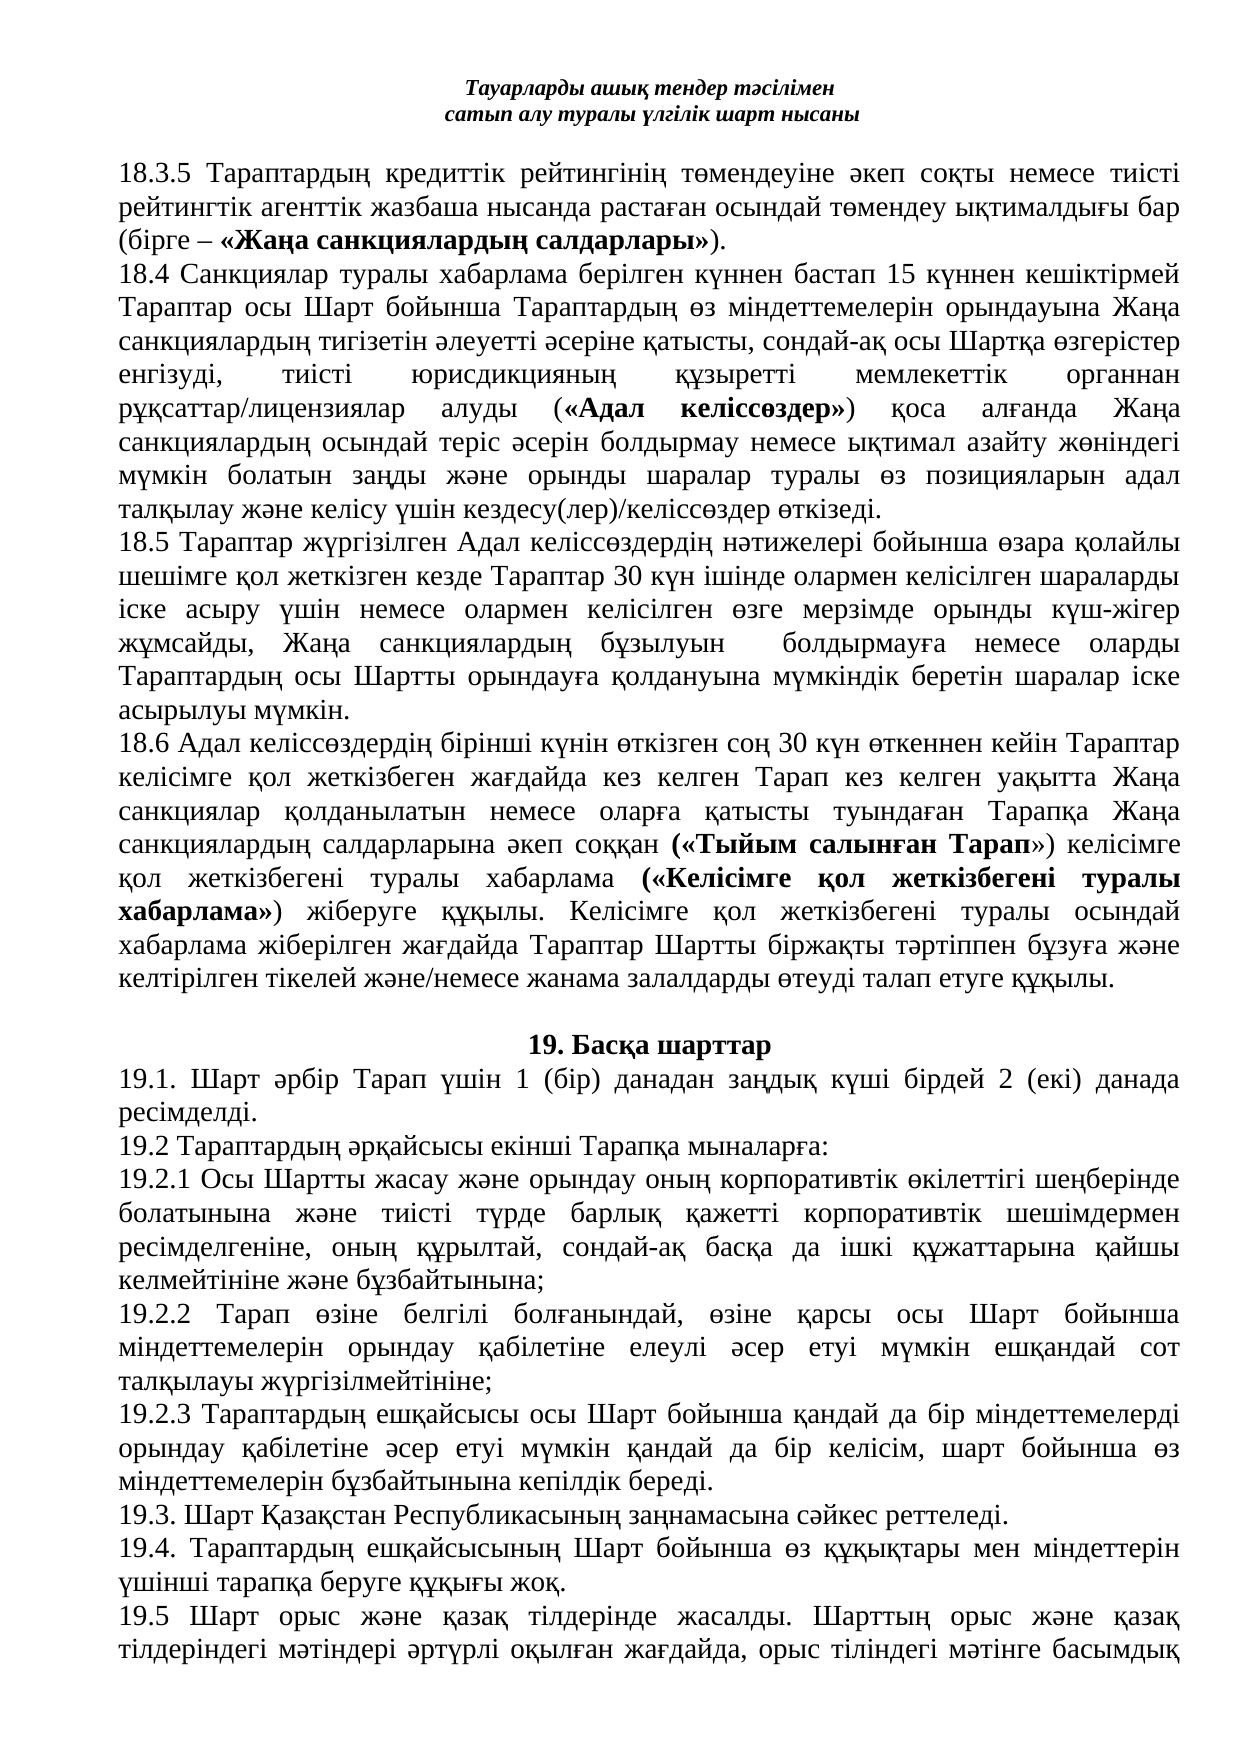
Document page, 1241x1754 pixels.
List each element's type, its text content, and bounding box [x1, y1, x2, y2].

text 18.4 Санкциялар туралы хабарлама берілген күннен бастап 15 күннен кешіктірмей Тараптар осы Шарт бойынша Тараптардың өз міндеттемелерін орындауына Жаңа санкциялардың тигізетін әлеуетті әсеріне қатысты, сондай-ақ осы Шартқа өзгерістер енгізуді, тиісті юрисдикцияның құзыретті мемлекеттік органнан рұқсаттар/лицензиялар алуды («Адал келіссөздер») қоса алғанда Жаңа санкциялардың осындай теріс әсерін болдырмау немесе ықтимал азайту жөніндегі мүмкін болатын заңды және орынды шаралар туралы өз позицияларын адал талқылау және келісу үшін кездесу(лер)/келіссөздер өткізеді. [118, 256, 1181, 524]
text 19. Басқа шарттар [118, 1027, 1181, 1061]
text 19.2.3 Тараптардың ешқайсысы осы Шарт бойынша қандай да бір міндеттемелерді орындау қабілетіне әсер етуі мүмкін қандай да бір келісім, шарт бойынша өз міндеттемелерін бұзбайтынына кепілдік береді. [118, 1396, 1181, 1497]
text 19.3. Шарт Қазақстан Республикасының заңнамасына сәйкес реттеледі. [118, 1497, 1181, 1531]
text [118, 1598, 1181, 1665]
text 19.4. Тараптардың ешқайсысының Шарт бойынша өз құқықтары мен міндеттерін үшінші тарапқа беруге құқығы жоқ. [118, 1531, 1181, 1598]
text 19.2 Тараптардың әрқайсысы екінші Тарапқа мыналарға: [118, 1128, 1181, 1162]
text 19.2.1 Осы Шартты жасау және орындау оның корпоративтік өкілеттігі шеңберінде болатынына және тиісті түрде барлық қажетті корпоративтік шешімдермен ресімделгеніне, оның құрылтай, сондай-ақ басқа да ішкі құжаттарына қайшы келмейтініне және бұзбайтынына; [118, 1162, 1181, 1296]
text 18.5 Тараптар жүргізілген Адал келіссөздердің нәтижелері бойынша өзара қолайлы шешімге қол жеткізген кезде Тараптар 30 күн ішінде олармен келісілген шараларды іске асыру үшін немесе олармен келісілген өзге мерзімде орынды күш-жігер жұмсайды, Жаңа санкциялардың бұзылуын болдырмауға немесе оларды Тараптардың осы Шартты орындауға қолдануына мүмкіндік беретін шаралар іске асырылуы мүмкін. [118, 524, 1181, 726]
text 18.6 Адал келіссөздердің бірінші күнін өткізген соң 30 күн өткеннен кейін Тараптар келісімге қол жеткізбеген жағдайда кез келген Тарап кез келген уақытта Жаңа санкциялар қолданылатын немесе оларға қатысты туындаған Тарапқа Жаңа санкциялардың салдарларына әкеп соққан («Тыйым салынған Тарап») келісімге қол жеткізбегені туралы хабарлама («Келісімге қол жеткізбегені туралы хабарлама») жіберуге құқылы. Келісімге қол жеткізбегені туралы осындай хабарлама жіберілген жағдайда Тараптар Шартты біржақты тәртіппен бұзуға және келтірілген тікелей және/немесе жанама залалдарды өтеуді талап етуге құқылы. [118, 726, 1181, 994]
text 19.2.2 Тарап өзіне белгілі болғанындай, өзіне қарсы осы Шарт бойынша міндеттемелерін орындау қабілетіне елеулі әсер етуі мүмкін ешқандай сот талқылауы жүргізілмейтініне; [118, 1296, 1181, 1396]
text 19.1. Шарт әрбір Тарап үшін 1 (бір) данадан заңдық күші бірдей 2 (екі) данада ресімделді. [118, 1061, 1181, 1128]
text 18.3.5 Тараптардың кредиттік рейтингінің төмендеуіне әкеп соқты немесе тиісті рейтингтік агенттік жазбаша нысанда растаған осындай төмендеу ықтималдығы бар (бірге – «Жаңа санкциялардың салдарлары»). [118, 155, 1181, 256]
